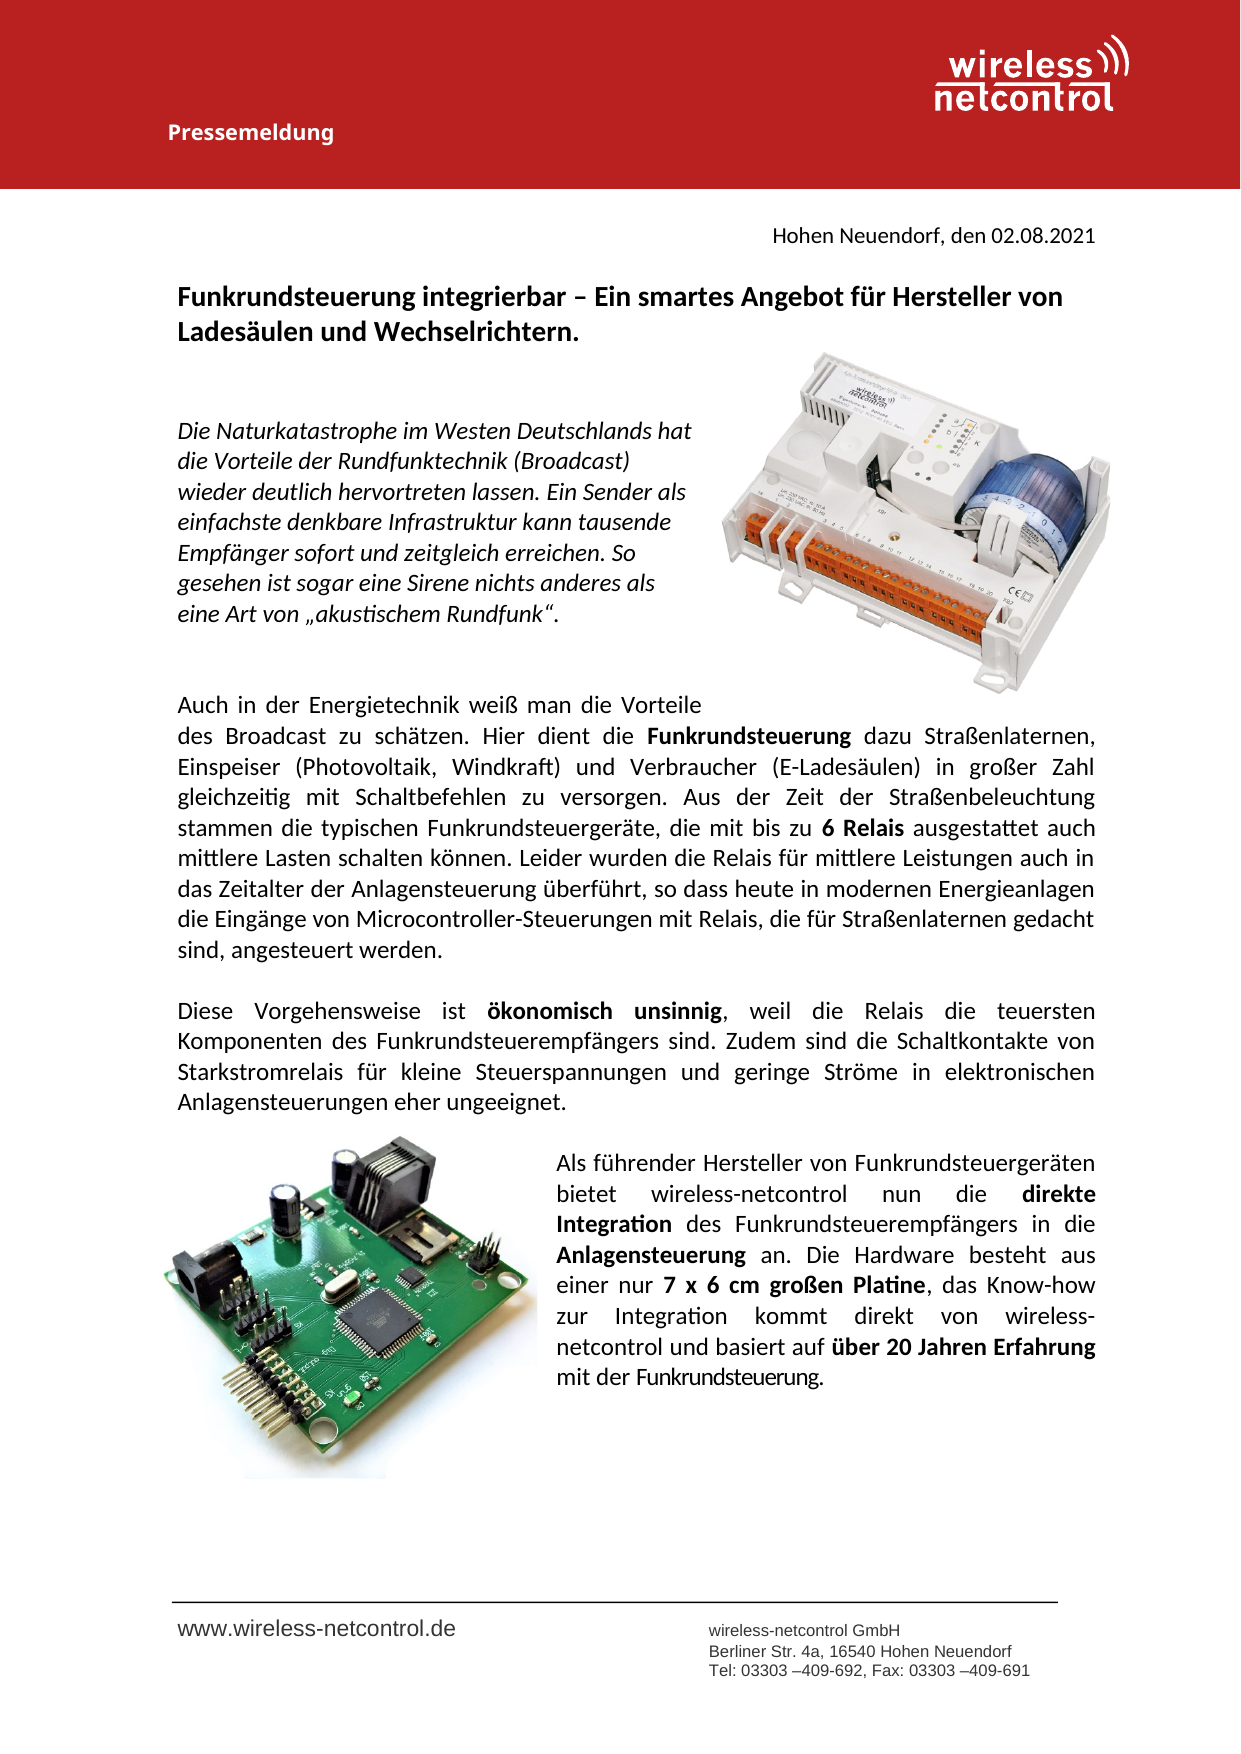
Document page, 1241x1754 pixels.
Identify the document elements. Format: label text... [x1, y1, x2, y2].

picture [721, 352, 1111, 694]
text Funkrundsteuerung integrierbar – Ein smartes Angebot für Hersteller von Ladesäulen und Wechselrichtern. [177, 278, 1096, 349]
text Auch in der Energietechnik weiß man die Vorteile des Broadcast zu schätzen. Hier dient die Funkrundsteuerung dazu Straßenlaternen, Einspeiser (Photovoltaik, Windkraft) und Verbraucher (E-Ladesäulen) in großer Zahl gleichzeitig mit Schaltbefehlen zu versorgen. Aus der Zeit der Straßenbeleuchtung stammen die typischen Funkrundsteuergeräte, die mit bis zu 6 Relais ausgestattet auch mittlere Lasten schalten können. Leider wurden die Relais für mittlere Leistungen auch in das Zeitalter der Anlagensteuerung überführt, so dass heute in modernen Energieanlagen die Eingänge von Microcontroller-Steuerungen mit Relais, die für Straßenlaternen gedacht sind, angesteuert werden. [177, 690, 1096, 964]
text Als führender Hersteller von Funkrundsteuergeräten bietet wireless-netcontrol nun die direkte Integration des Funkrundsteuerempfängers in die Anlagensteuerung an. Die Hardware besteht aus einer nur 7 x 6 cm großen Platine, das Know-how zur Integration kommt direkt von wireless-netcontrol und basiert auf über 20 Jahren Erfahrung mit der Funkrundsteuerung. [538, 1147, 1096, 1392]
text Hohen Neuendorf, den 02.08.2021 [177, 222, 1096, 249]
text Die Naturkatastrophe im Westen Deutschlands hat die Vorteile der Rundfunktechnik (Broadcast) wieder deutlich hervortreten lassen. Ein Sender als einfachste denkbare Infrastruktur kann tausende Empfänger sofort und zeitgleich erreichen. So gesehen ist sogar eine Sirene nichts anderes als eine Art von „akustischem Rundfunk“. [177, 415, 721, 629]
text Diese Vorgehensweise ist ökonomisch unsinnig, weil die Relais die teuersten Komponenten des Funkrundsteuerempfängers sind. Zudem sind die Schaltkontakte von Starkstromrelais für kleine Steuerspannungen und geringe Ströme in elektronischen Anlagensteuerungen eher ungeeignet. [177, 995, 1096, 1117]
picture [158, 1128, 538, 1479]
